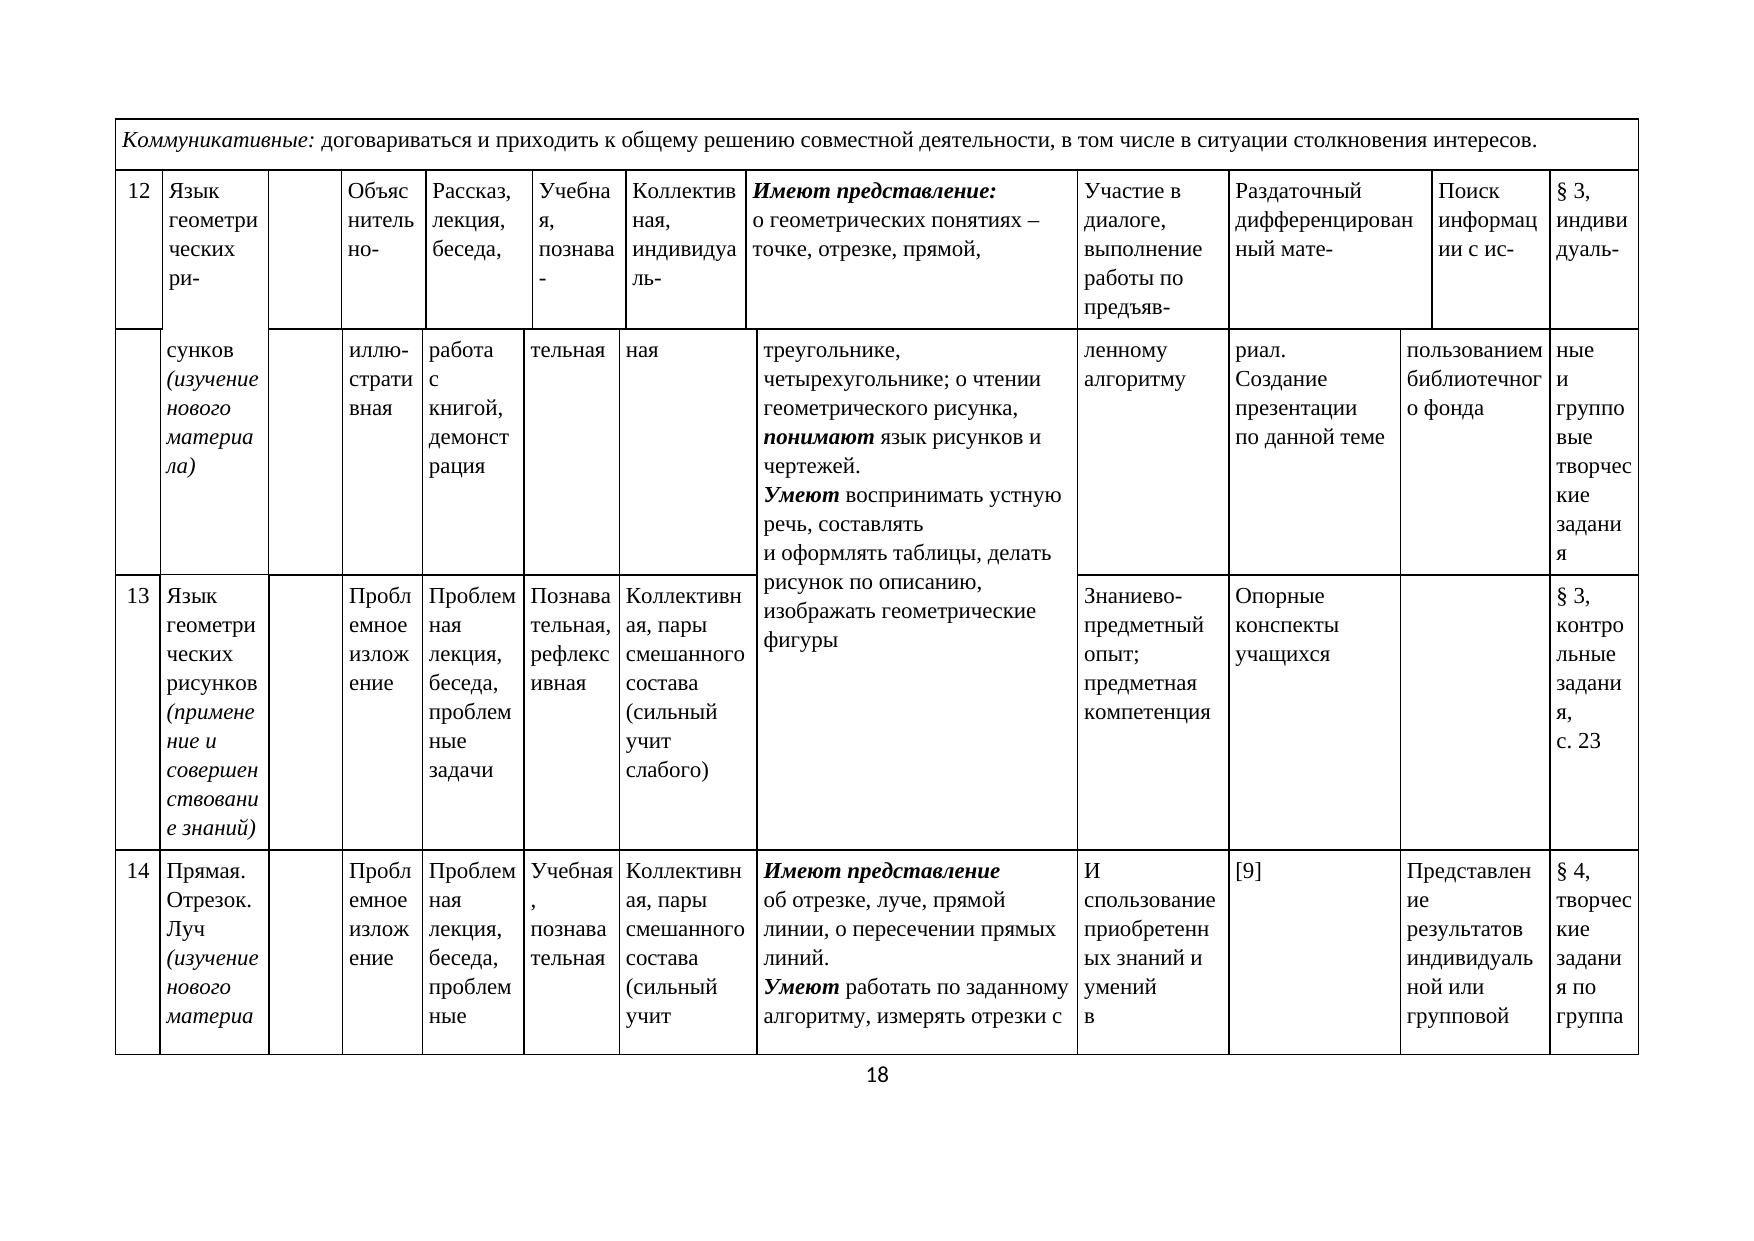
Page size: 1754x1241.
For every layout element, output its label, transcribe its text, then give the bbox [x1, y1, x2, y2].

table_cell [758, 851, 1077, 1054]
table_cell Участие в диалоге, выполнение работы по предъяв- [1078, 171, 1228, 328]
table_cell Имеют представление: о геометрических понятиях – точке, отрезке, прямой, [747, 171, 1077, 328]
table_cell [1078, 851, 1228, 1054]
table_cell [269, 171, 341, 328]
table_cell Раздаточный дифференцированный мате- [1230, 171, 1431, 328]
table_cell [620, 851, 756, 1054]
table_cell Опорные конспекты учащихся [1230, 576, 1400, 849]
table_cell Познавательная, рефлексивная [525, 576, 619, 849]
table_cell [270, 576, 342, 849]
table_cell Коллективная, пары смешанного состава (сильный учит слабого) [620, 576, 756, 849]
table_cell Проблемное изложение [343, 576, 422, 849]
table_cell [116, 120, 1638, 169]
table_cell Язык геометрических рисунков (применение и совершенствование знаний) [161, 575, 268, 849]
table_cell Проблемная лекция, беседа, проблемные задачи [423, 576, 523, 849]
table_cell пользованием библиотечного фонда [1401, 330, 1549, 574]
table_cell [343, 851, 422, 1054]
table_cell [525, 851, 619, 1054]
table_cell [116, 330, 160, 574]
table_cell Объяснительно- [342, 171, 425, 328]
table_cell иллю- стративная [343, 330, 422, 574]
table_cell [270, 851, 342, 1054]
table_cell Рассказ, лекция, беседа, [427, 171, 532, 328]
table_cell треугольнике, четырехугольнике; о чтении геометрического рисунка, понимают язык рисунков и чертежей. Умеют воспринимать устную речь, составлять и оформлять таблицы, делать рисунок по описанию, изображать геометрические фигуры [758, 330, 1077, 849]
table_cell 13 [116, 576, 159, 849]
table_cell риал. Создание презентации по данной теме [1230, 330, 1400, 574]
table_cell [423, 851, 523, 1054]
table_cell ные и групповые творческие задания [1551, 330, 1638, 574]
table_cell 14 [116, 851, 159, 1054]
table_cell Знаниево-предметный опыт; предметная компетенция [1078, 576, 1228, 849]
table_cell Поиск информации с ис- [1433, 171, 1549, 328]
table_cell тельная [525, 330, 619, 574]
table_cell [1551, 851, 1638, 1054]
table_cell ленному алгоритму [1078, 330, 1228, 574]
table_cell Коллективная, индивидуаль- [627, 171, 745, 328]
table_cell Учебная, познава- [533, 171, 625, 328]
table_cell сунков (изучение нового материала) [161, 328, 268, 574]
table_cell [161, 851, 268, 1054]
table_cell [9] [1230, 851, 1400, 1054]
table_cell Язык геометрических ри- [163, 171, 268, 328]
table_cell [1401, 576, 1549, 849]
table_cell ная [620, 330, 756, 574]
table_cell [1401, 851, 1549, 1054]
table_cell 12 [116, 171, 162, 328]
table_cell [269, 330, 342, 574]
table_cell § 3, индивидуаль- [1551, 171, 1638, 328]
table_cell работа с книгой, демонстрация [423, 330, 523, 574]
table_cell § 3, контрольные задания, с. 23 [1551, 576, 1638, 849]
